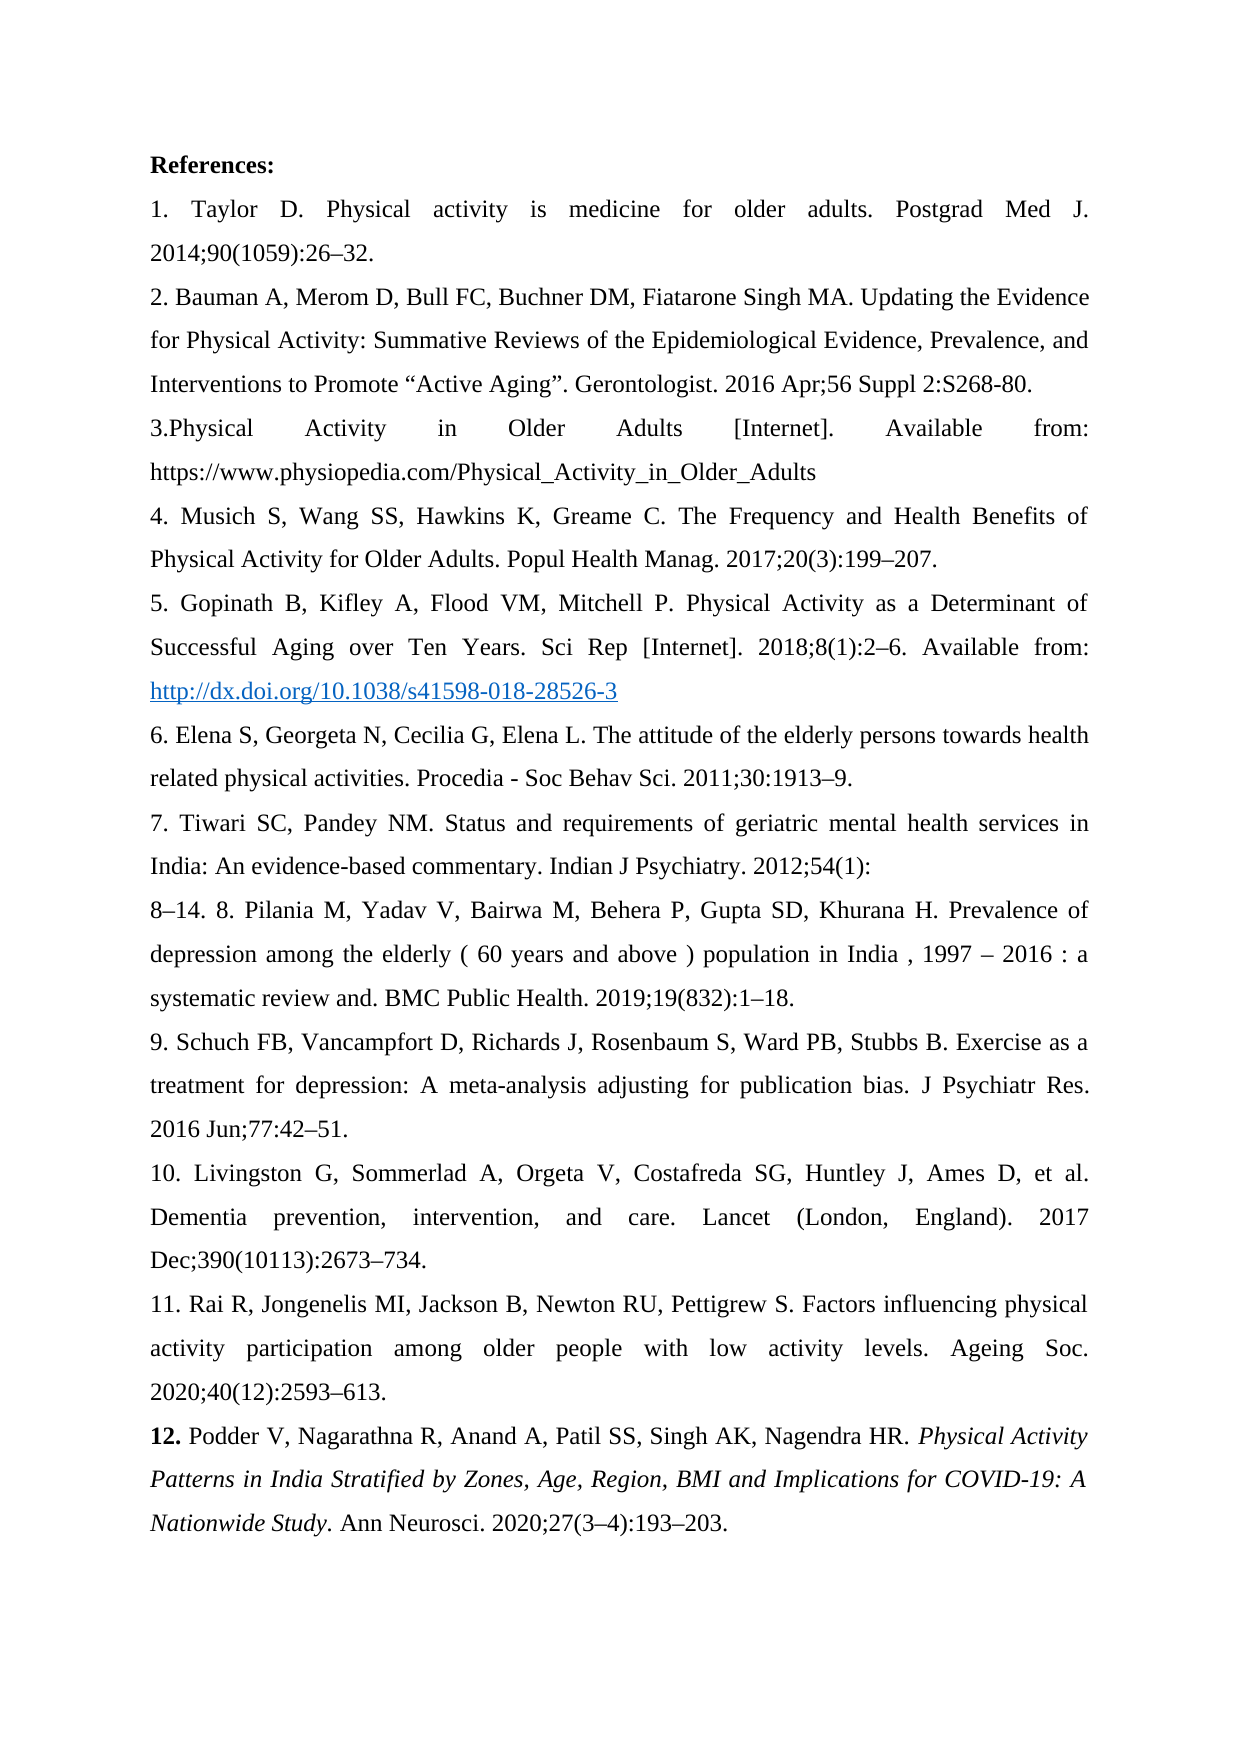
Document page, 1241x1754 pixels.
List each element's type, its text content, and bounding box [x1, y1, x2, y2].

text 6. Elena S, Georgeta N, Cecilia G, Elena L. The attitude of the elderly persons towards health related physical activities. Procedia - Soc Behav Sci. 2011;30:1913–9. [150, 720, 1090, 792]
text 7. Tiwari SC, Pandey NM. Status and requirements of geriatric mental health services in India: An evidence-based commentary. Indian J Psychiatry. 2012;54(1): [150, 808, 1090, 880]
text 8–14. 8. Pilania M, Yadav V, Bairwa M, Behera P, Gupta SD, Khurana H. Prevalence of depression among the elderly ( 60 years and above ) population in India , 1997 – 2016 : a systematic review and. BMC Public Health. 2019;19(832):1–18. [150, 895, 1090, 1011]
text 12. Podder V, Nagarathna R, Anand A, Patil SS, Singh AK, Nagendra HR. Physical Activity Patterns in India Stratified by Zones, Age, Region, BMI and Implications for COVID-19: A Nationwide Study. Ann Neurosci. 2020;27(3–4):193–203. [150, 1421, 1090, 1537]
text 1. Taylor D. Physical activity is medicine for older adults. Postgrad Med J. 2014;90(1059):26–32. [150, 194, 1090, 266]
text 4. Musich S, Wang SS, Hawkins K, Greame C. The Frequency and Health Benefits of Physical Activity for Older Adults. Popul Health Manag. 2017;20(3):199–207. [150, 501, 1090, 573]
text 5. Gopinath B, Kifley A, Flood VM, Mitchell P. Physical Activity as a Determinant of Successful Aging over Ten Years. Sci Rep [Internet]. 2018;8(1):2–6. Available from: http://dx.doi.org/10.1038/s41598-018-28526-3 [150, 588, 1090, 704]
text 10. Livingston G, Sommerlad A, Orgeta V, Costafreda SG, Huntley J, Ames D, et al. Dementia prevention, intervention, and care. Lancet (London, England). 2017 Dec;390(10113):2673–734. [150, 1158, 1090, 1274]
text References: [150, 150, 1090, 179]
text 2. Bauman A, Merom D, Bull FC, Buchner DM, Fiatarone Singh MA. Updating the Evidence for Physical Activity: Summative Reviews of the Epidemiological Evidence, Prevalence, and Interventions to Promote “Active Aging”. Gerontologist. 2016 Apr;56 Suppl 2:S268-80. [150, 282, 1090, 398]
text 11. Rai R, Jongenelis MI, Jackson B, Newton RU, Pettigrew S. Factors influencing physical activity participation among older people with low activity levels. Ageing Soc. 2020;40(12):2593–613. [150, 1289, 1090, 1405]
text 3.Physical Activity in Older Adults [Internet]. Available from: https://www.physiopedia.com/Physical_Activity_in_Older_Adults [150, 413, 1090, 486]
text 9. Schuch FB, Vancampfort D, Richards J, Rosenbaum S, Ward PB, Stubbs B. Exercise as a treatment for depression: A meta-analysis adjusting for publication bias. J Psychiatr Res. 2016 Jun;77:42–51. [150, 1027, 1090, 1143]
